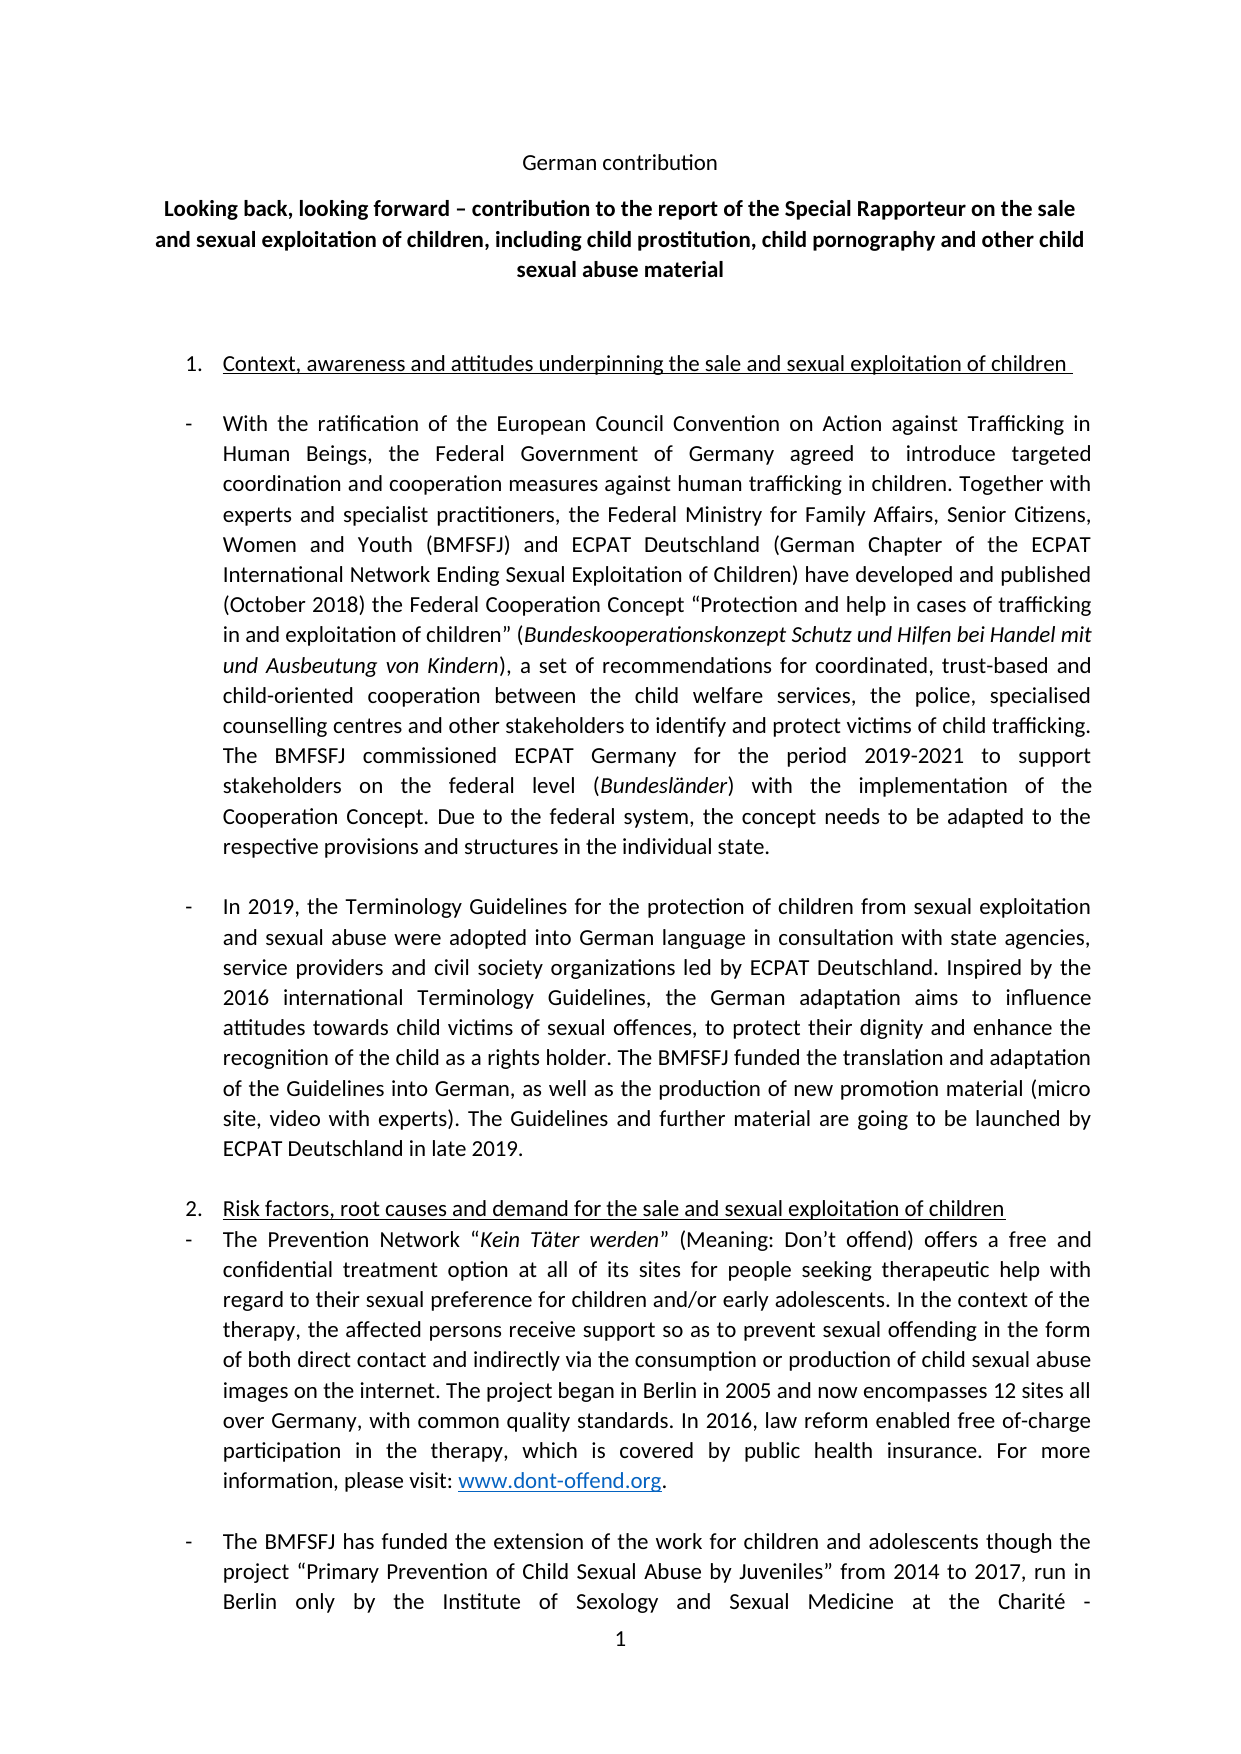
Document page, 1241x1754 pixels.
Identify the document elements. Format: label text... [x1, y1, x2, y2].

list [185, 1527, 1093, 1615]
list Context, awareness and attitudes underpinning the sale and sexual exploitation of children [185, 349, 1093, 377]
text German contribution [148, 148, 1093, 176]
list With the ratification of the European Council Convention on Action against Trafficking in Human Beings, the Federal Government of Germany agreed to introduce targeted coordination and cooperation measures against human trafficking in children. Together with experts and specialist practitioners, the Federal Ministry for Family Affairs, Senior Citizens, Women and Youth (BMFSFJ) and ECPAT Deutschland (German Chapter of the ECPAT International Network Ending Sexual Exploitation of Children) have developed and published (October 2018) the Federal Cooperation Concept “Protection and help in cases of trafficking in and exploitation of children” (Bundeskooperationskonzept Schutz und Hilfen bei Handel mit und Ausbeutung von Kindern), a set of recommendations for coordinated, trust-based and child-oriented cooperation between the child welfare services, the police, specialised counselling centres and other stakeholders to identify and protect victims of child trafficking. The BMFSFJ commissioned ECPAT Germany for the period 2019-2021 to support stakeholders on the federal level (Bundesländer) with the implementation of the Cooperation Concept. Due to the federal system, the concept needs to be adapted to the respective provisions and structures in the individual state. [185, 409, 1093, 860]
list The Prevention Network “Kein Täter werden” (Meaning: Don’t offend) offers a free and confidential treatment option at all of its sites for people seeking therapeutic help with regard to their sexual preference for children and/or early adolescents. In the context of the therapy, the affected persons receive support so as to prevent sexual offending in the form of both direct contact and indirectly via the consumption or production of child sexual abuse images on the internet. The project began in Berlin in 2005 and now encompasses 12 sites all over Germany, with common quality standards. In 2016, law reform enabled free of-charge participation in the therapy, which is covered by public health insurance. For more information, please visit: www.dont-offend.org. [185, 1225, 1093, 1494]
list In 2019, the Terminology Guidelines for the protection of children from sexual exploitation and sexual abuse were adopted into German language in consultation with state agencies, service providers and civil society organizations led by ECPAT Deutschland. Inspired by the 2016 international Terminology Guidelines, the German adaptation aims to influence attitudes towards child victims of sexual offences, to protect their dignity and enhance the recognition of the child as a rights holder. The BMFSFJ funded the translation and adaptation of the Guidelines into German, as well as the production of new promotion material (micro site, video with experts). The Guidelines and further material are going to be launched by ECPAT Deutschland in late 2019. [185, 892, 1093, 1162]
text Looking back, looking forward – contribution to the report of the Special Rapporteur on the sale and sexual exploitation of children, including child prostitution, child pornography and other child sexual abuse material [148, 194, 1093, 283]
list Risk factors, root causes and demand for the sale and sexual exploitation of children [185, 1194, 1093, 1222]
